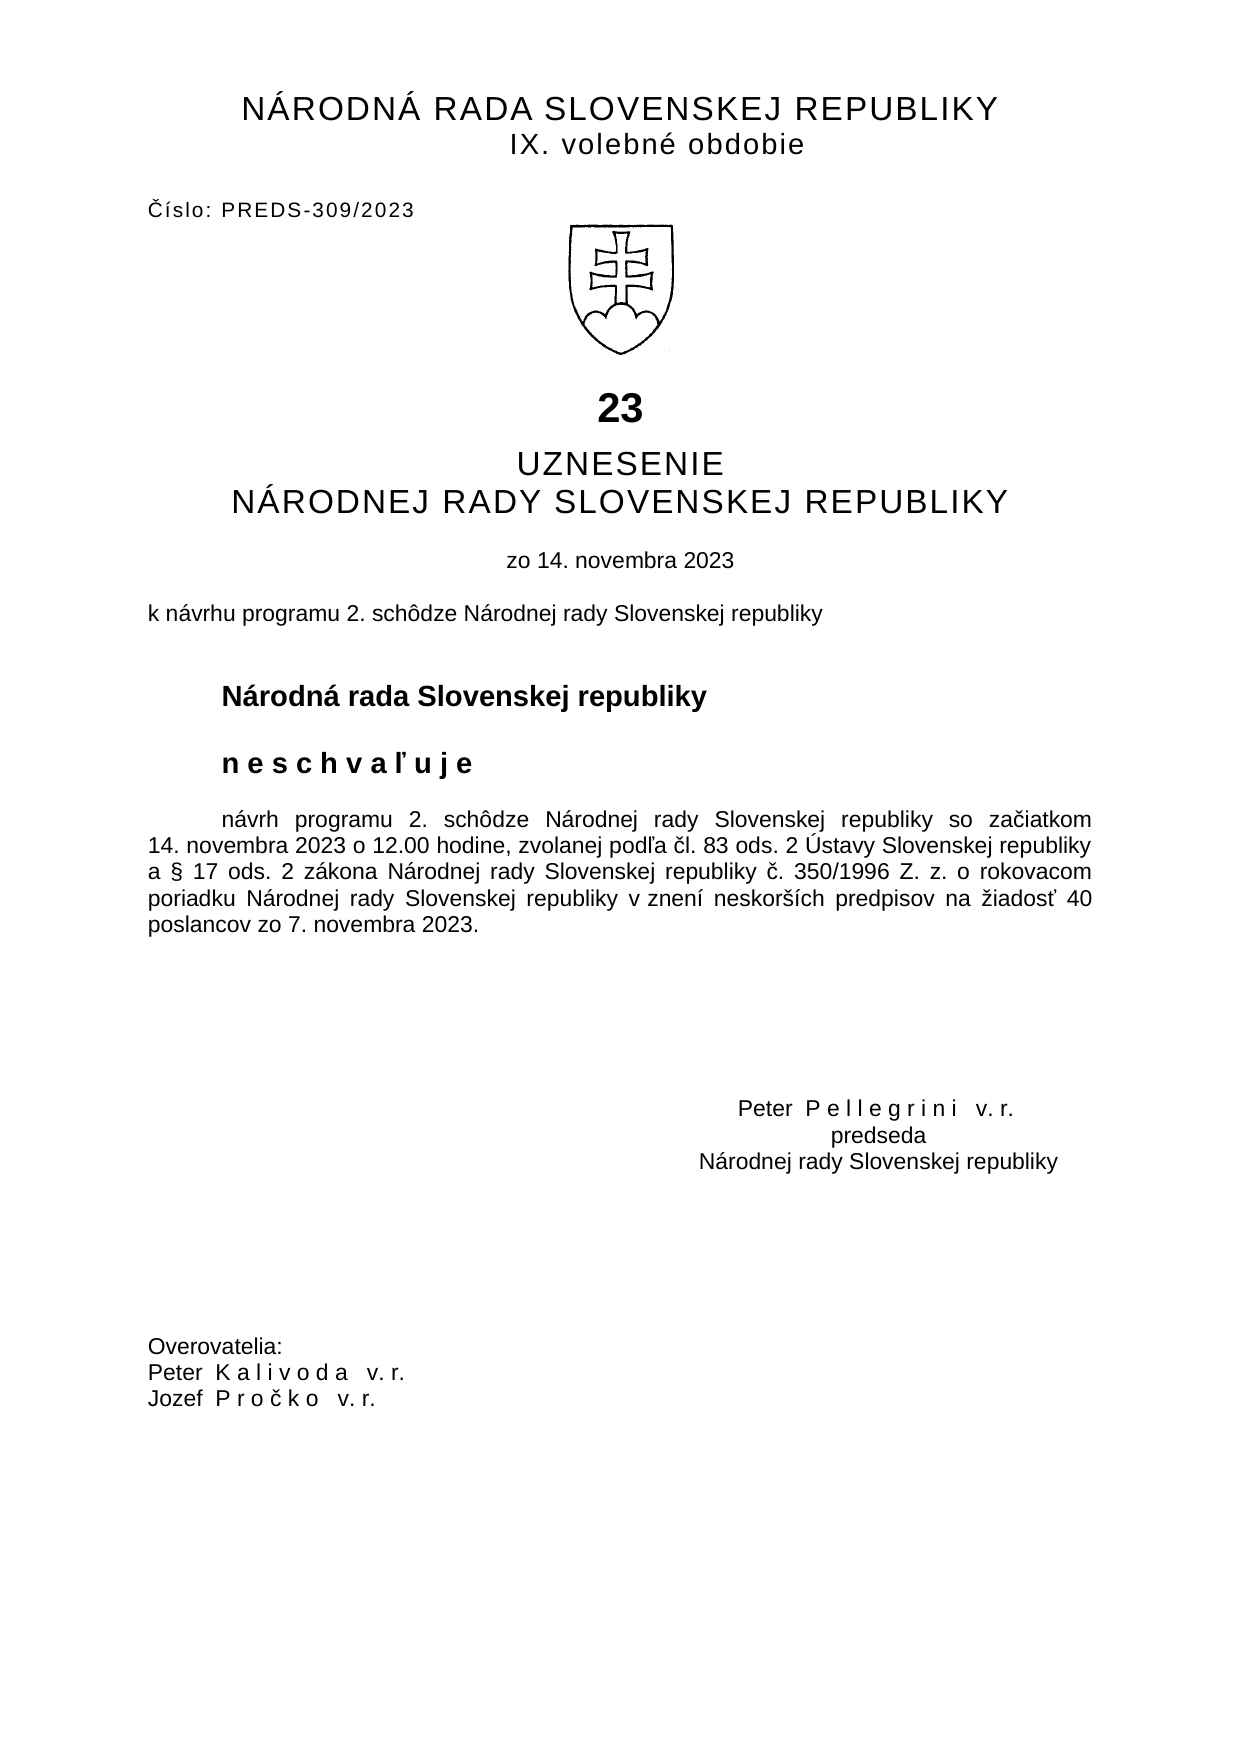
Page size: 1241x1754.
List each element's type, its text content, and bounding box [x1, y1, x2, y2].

subtitle IX. volebné obdobie [148, 127, 1092, 161]
text Peter P e l l e g r i n i v. r. [664, 1095, 1092, 1122]
text zo 14. novembra 2023 [148, 547, 1092, 573]
picture [563, 221, 677, 358]
subtitle NÁRODNEJ RADY SLOVENSKEJ REPUBLIKY [148, 482, 1092, 520]
text Národná rada Slovenskej republiky [148, 678, 1092, 712]
subtitle UZNESENIE [148, 443, 1092, 482]
text n e s c h v a ľ u j e [148, 746, 1092, 779]
text Overovatelia: [148, 1333, 1092, 1359]
text 23 [148, 383, 1092, 431]
text Jozef P r o č k o v. r. [148, 1385, 1092, 1412]
text návrh programu 2. schôdze Národnej rady Slovenskej republiky so začiatkom 14. novembra 2023 o 12.00 hodine, zvolanej podľa čl. 83 ods. 2 Ústavy Slovenskej republiky a § 17 ods. 2 zákona Národnej rady Slovenskej republiky č. 350/1996 Z. z. o rokovacom poriadku Národnej rady Slovenskej republiky v znení neskorších predpisov na žiadosť 40 poslancov zo 7. novembra 2023. [148, 806, 1092, 937]
subtitle NÁRODNÁ RADA SLOVENSKEJ REPUBLIKY [148, 89, 1092, 127]
text Číslo: PREDS-309/2023 [148, 198, 1092, 222]
text Národnej rady Slovenskej republiky [664, 1148, 1092, 1174]
text k návrhu programu 2. schôdze Národnej rady Slovenskej republiky [148, 599, 1092, 626]
text predseda [748, 1122, 1092, 1148]
text Peter K a l i v o d a v. r. [148, 1359, 1092, 1385]
